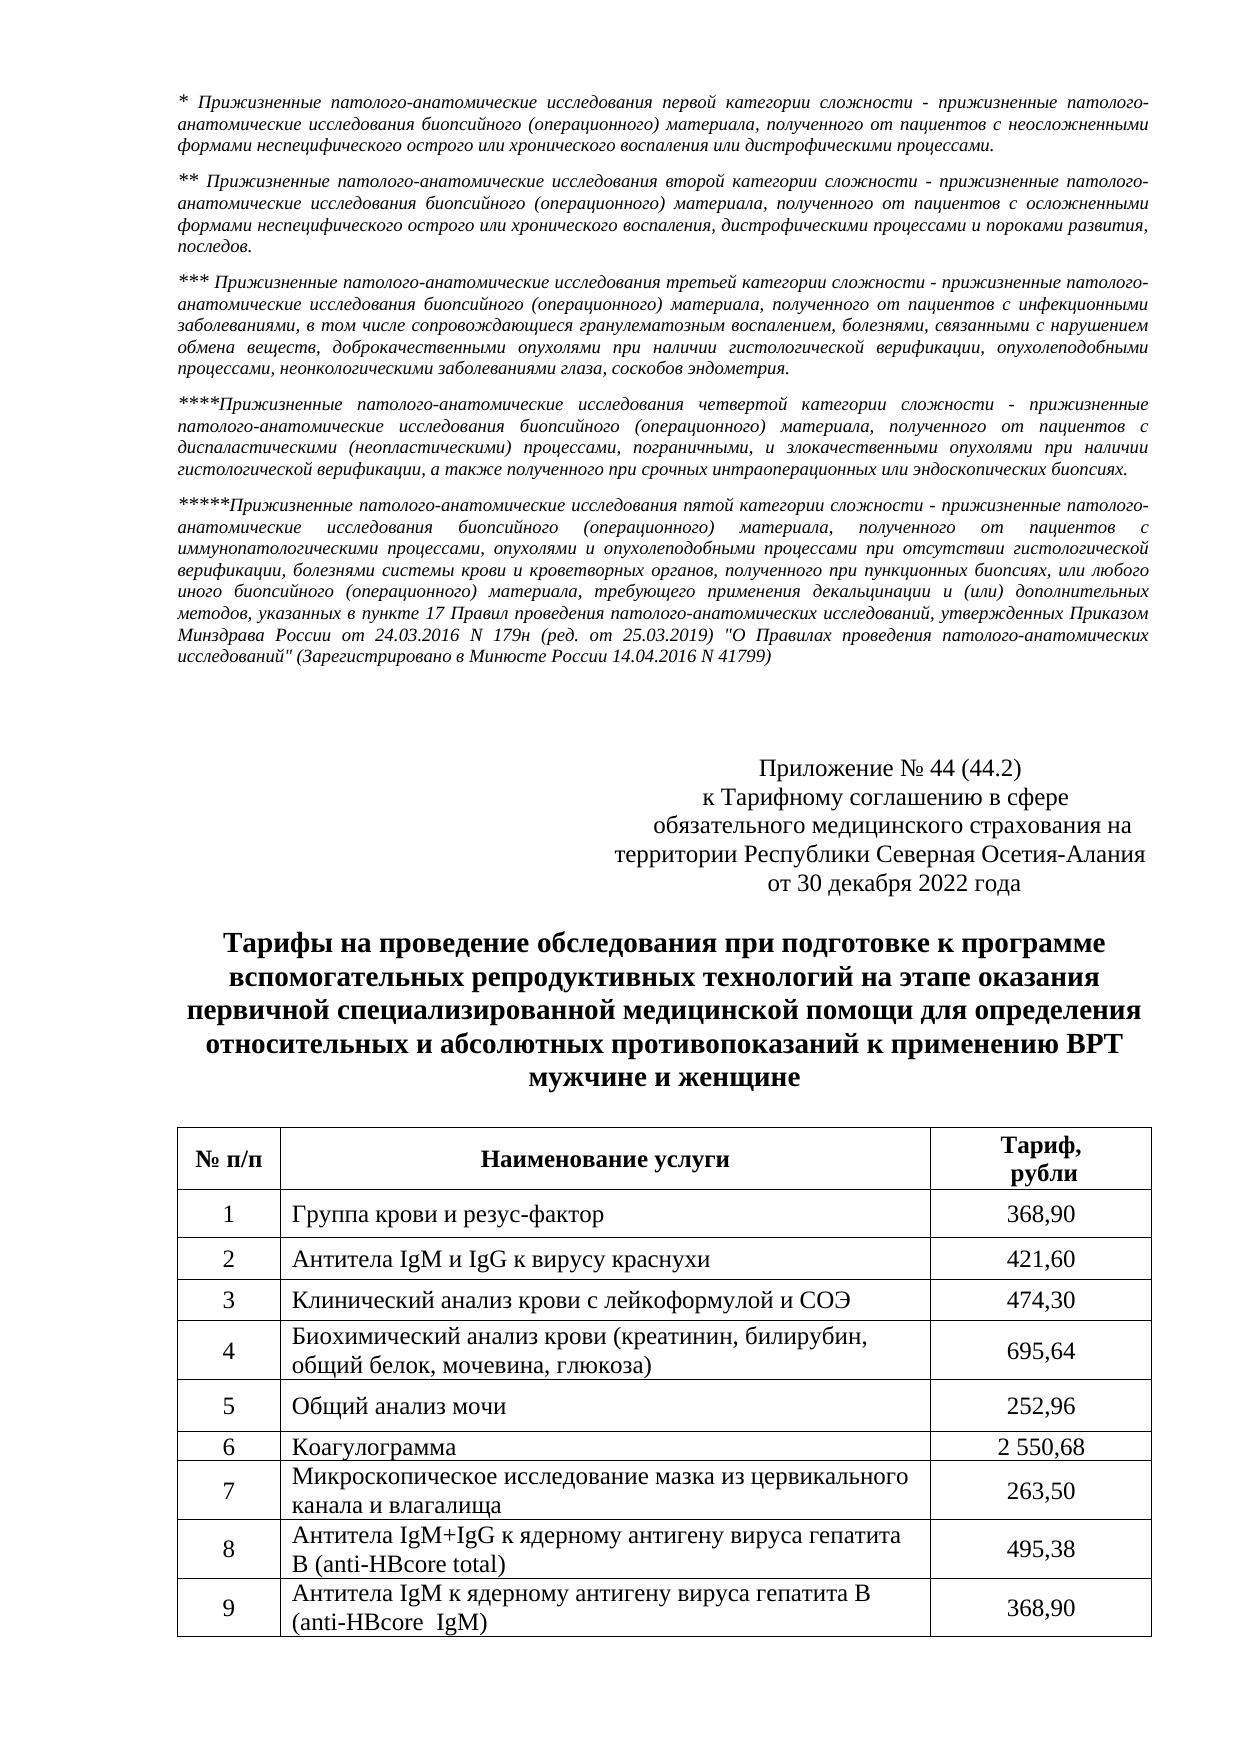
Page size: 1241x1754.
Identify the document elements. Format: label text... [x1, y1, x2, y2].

table_cell 695,64 [931, 1321, 1151, 1379]
table_cell Общий анализ мочи [281, 1380, 930, 1431]
table_cell 3 [178, 1280, 280, 1320]
text *** Прижизненные патолого-анатомические исследования третьей категории сложности - прижизненные патолого-анатомические исследования биопсийного (операционного) материала, полученного от пациентов с инфекционными заболеваниями, в том числе сопровождающиеся гранулематозным воспалением, болезнями, связанными с нарушением обмена веществ, доброкачественными опухолями при наличии гистологической верификации, опухолеподобными процессами, неонкологическими заболеваниями глаза, соскобов эндометрия. [177, 268, 1152, 379]
table_cell Клинический анализ крови с лейкоформулой и СОЭ [281, 1280, 930, 1320]
text обязательного медицинского страхования на [177, 810, 1152, 839]
text * Прижизненные патолого-анатомические исследования первой категории сложности - прижизненные патолого-анатомические исследования биопсийного (операционного) материала, полученного от пациентов с неосложненными формами неспецифического острого или хронического воспаления или дистрофическими процессами. [177, 89, 1152, 156]
table_cell 5 [178, 1380, 280, 1431]
text Приложение № 44 (44.2) к Тарифному соглашению в сфере [683, 753, 1152, 810]
text *****Прижизненные патолого-анатомические исследования пятой категории сложности - прижизненные патолого-анатомические исследования биопсийного (операционного) материала, полученного от пациентов с иммунопатологическими процессами, опухолями и опухолеподобными процессами при отсутствии гистологической верификации, болезнями системы крови и кроветворных органов, полученного при пункционных биопсиях, или любого иного биопсийного (операционного) материала, требующего применения декальцинации и (или) дополнительных методов, указанных в пункте 17 Правил проведения патолого-анатомических исследований, утвержденных Приказом Минздрава России от 24.03.2016 N 179н (ред. от 25.03.2019) "О Правилах проведения патолого-анатомических исследований" (Зарегистрировано в Минюсте России 14.04.2016 N 41799) [177, 492, 1152, 667]
table_cell 6 [178, 1432, 280, 1460]
text ** Прижизненные патолого-анатомические исследования второй категории сложности - прижизненные патолого-анатомические исследования биопсийного (операционного) материала, полученного от пациентов с осложненными формами неспецифического острого или хронического воспаления, дистрофическими процессами и пороками развития, последов. [177, 168, 1152, 257]
table_cell 263,50 [931, 1461, 1151, 1519]
text от 30 декабря 2022 года [693, 868, 1152, 897]
text ****Прижизненные патолого-анатомические исследования четвертой категории сложности - прижизненные патолого-анатомические исследования биопсийного (операционного) материала, полученного от пациентов с диспаластическими (неопластическими) процессами, пограничными, и злокачественными опухолями при наличии гистологической верификации, а также полученного при срочных интраоперационных или эндоскопических биопсиях. [177, 391, 1152, 479]
table_cell 7 [178, 1461, 280, 1519]
table_cell 474,30 [931, 1280, 1151, 1320]
table_cell Группа крови и резус-фактор [281, 1190, 930, 1237]
table_cell 9 [178, 1579, 280, 1636]
table_cell Антитела IgM+IgG к ядерному антигену вируса гепатита В (anti-HBcore total) [281, 1520, 930, 1577]
table_header Наименование услуги [281, 1128, 930, 1189]
table_cell 4 [178, 1321, 280, 1379]
table_cell Микроскопическое исследование мазка из цервикального канала и влагалища [281, 1461, 930, 1519]
table_cell 421,60 [931, 1238, 1151, 1278]
table_cell Антитела IgM и IgG к вирусу краснухи [281, 1238, 930, 1278]
table_cell 252,96 [931, 1380, 1151, 1431]
table_cell 368,90 [931, 1190, 1151, 1237]
table_cell Биохимический анализ крови (креатинин, билирубин, общий белок, мочевина, глюкоза) [281, 1321, 930, 1379]
table_cell Коагулограмма [281, 1432, 930, 1460]
table_cell 2 550,68 [931, 1432, 1151, 1460]
table_cell 2 [178, 1238, 280, 1278]
table_header № п/п [178, 1128, 280, 1189]
table_cell 8 [178, 1520, 280, 1577]
text Тарифы на проведение обследования при подготовке к программе вспомогательных репродуктивных технологий на этапе оказания первичной специализированной медицинской помощи для определения относительных и абсолютных противопоказаний к применению ВРТ мужчине и женщине [177, 925, 1152, 1093]
table_header Тариф, рубли [931, 1128, 1151, 1189]
text территории Республики Северная Осетия-Алания [177, 839, 1152, 868]
table_cell 368,90 [931, 1579, 1151, 1636]
table_cell 1 [178, 1190, 280, 1237]
table_cell Антитела IgM к ядерному антигену вируса гепатита В (anti-HBcore IgM) [281, 1579, 930, 1636]
table_cell 495,38 [931, 1520, 1151, 1577]
